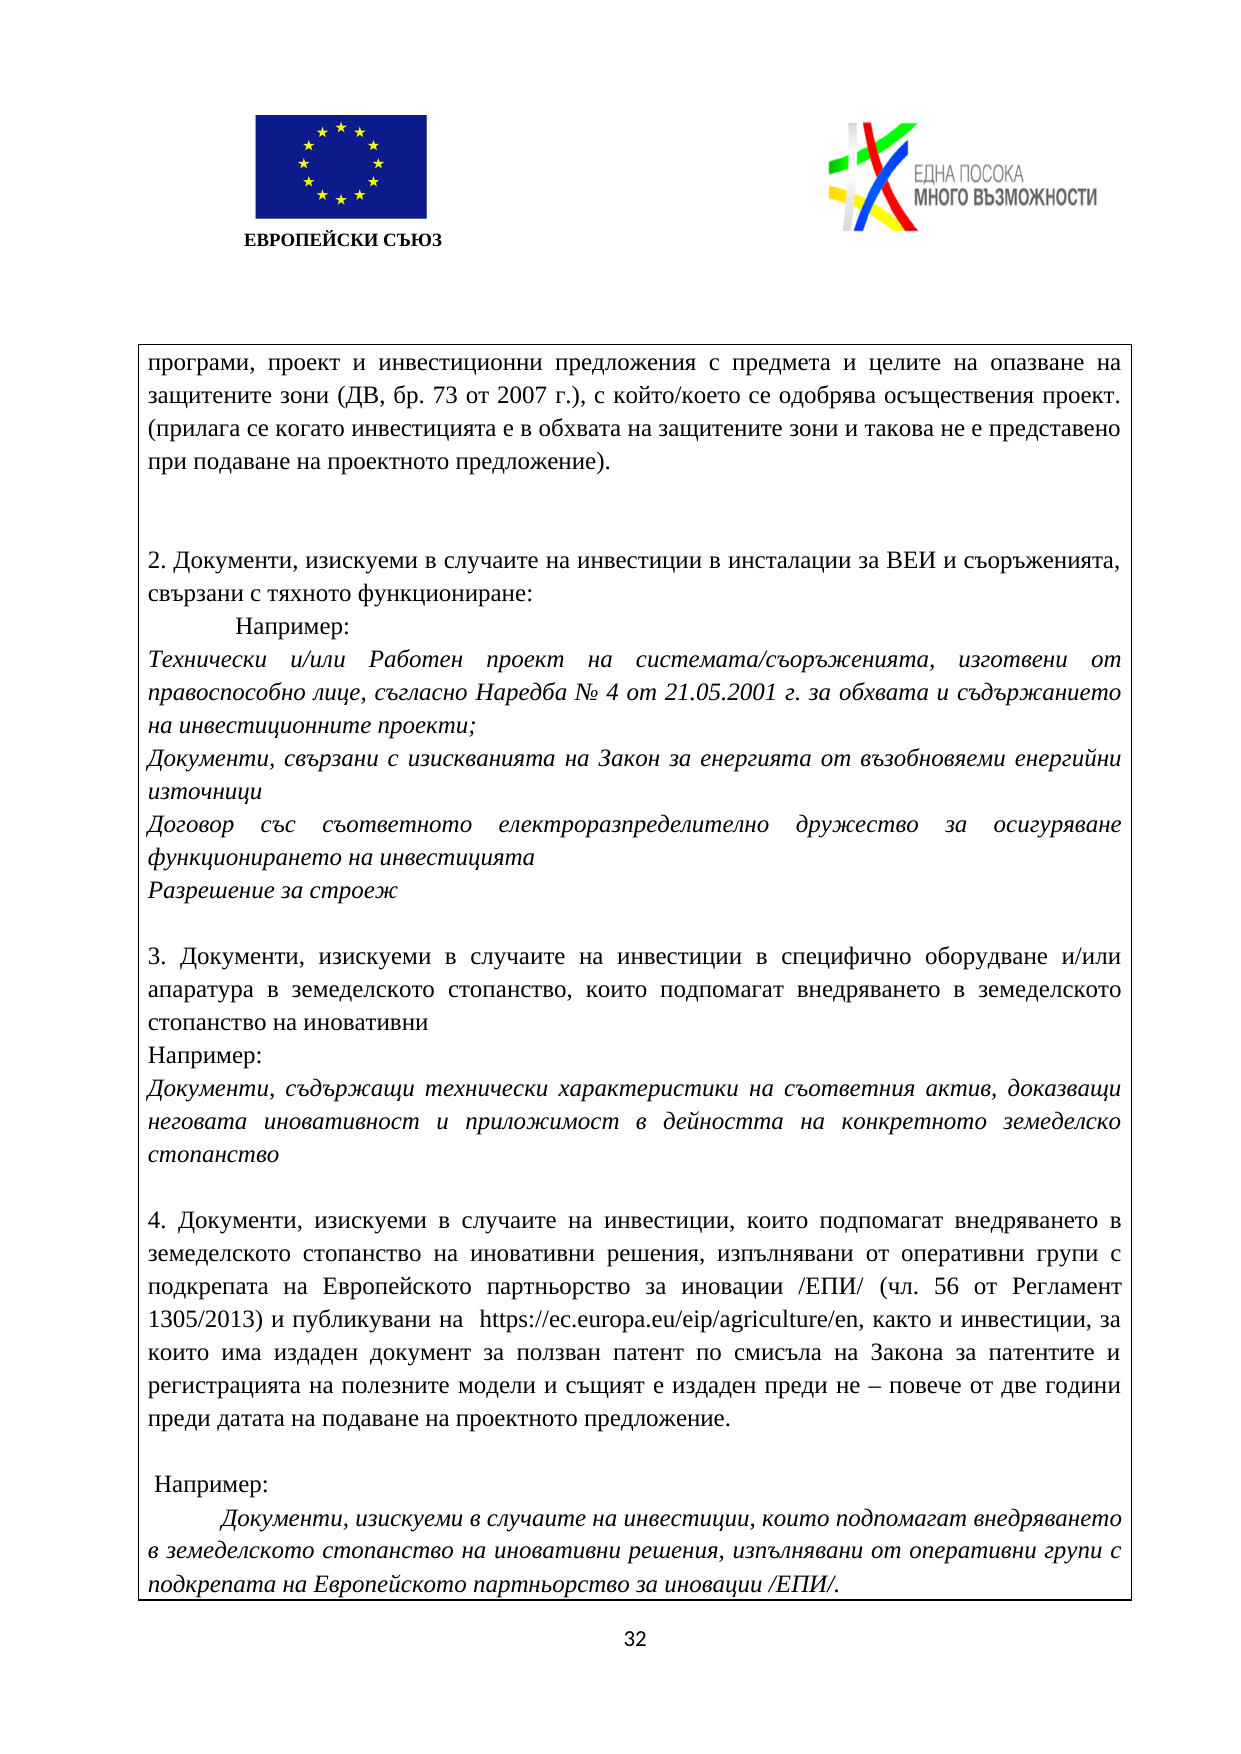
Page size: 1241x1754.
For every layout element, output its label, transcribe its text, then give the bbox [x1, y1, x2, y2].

text 4. Документи, изискуеми в случаите на инвестиции, които подпомагат внедряването в земеделското стопанство на иновативни решения, изпълнявани от оперативни групи с подкрепата на Европейското партньорство за иновации /ЕПИ/ (чл. 56 от Регламент 1305/2013) и публикувани на https://ec.europa.eu/eip/agriculture/en, както и инвестиции, за които има издаден документ за ползван патент по смисъла на Закона за патентите и регистрацията на полезните модели и същият е издаден преди не – повече от две години преди датата на подаване на проектното предложение. [139, 1202, 1131, 1432]
text Например: [139, 1466, 1131, 1498]
text Документи, съдържащи технически характеристики на съответния актив, доказващи неговата иновативност и приложимост в дейността на конкретното земеделско стопанство [139, 1070, 1131, 1168]
text Например: [139, 1037, 1131, 1069]
text 3. Документи, изискуеми в случаите на инвестиции в специфично оборудване и/или апаратура в земеделското стопанство, които подпомагат внедряването в земеделското стопанство на иновативни [139, 938, 1131, 1036]
text Например: [139, 608, 1131, 640]
picture [821, 118, 1100, 234]
text Технически и/или Работен проект на системата/съоръженията, изготвени от правоспособно лице, съгласно Наредба № 4 от 21.05.2001 г. за обхвата и съдържанието на инвестиционните проекти; [139, 641, 1131, 739]
text Договор със съответното електроразпределително дружество за осигуряване функционирането на инвестицията [139, 806, 1131, 871]
text 2. Документи, изискуеми в случаите на инвестиции в инсталации за ВЕИ и съоръженията, свързани с тяхното функциониране: [139, 542, 1131, 607]
text Документи, изискуеми в случаите на инвестиции, които подпомагат внедряването в земеделското стопанство на иновативни решения, изпълнявани от оперативни групи с подкрепата на Европейското партньорство за иновации /ЕПИ/. [139, 1499, 1131, 1599]
picture [252, 115, 430, 222]
text Разрешение за строеж [139, 872, 1131, 904]
text Документи, свързани с изискванията на Закон за енергията от възобновяеми енергийни източници [139, 740, 1131, 805]
